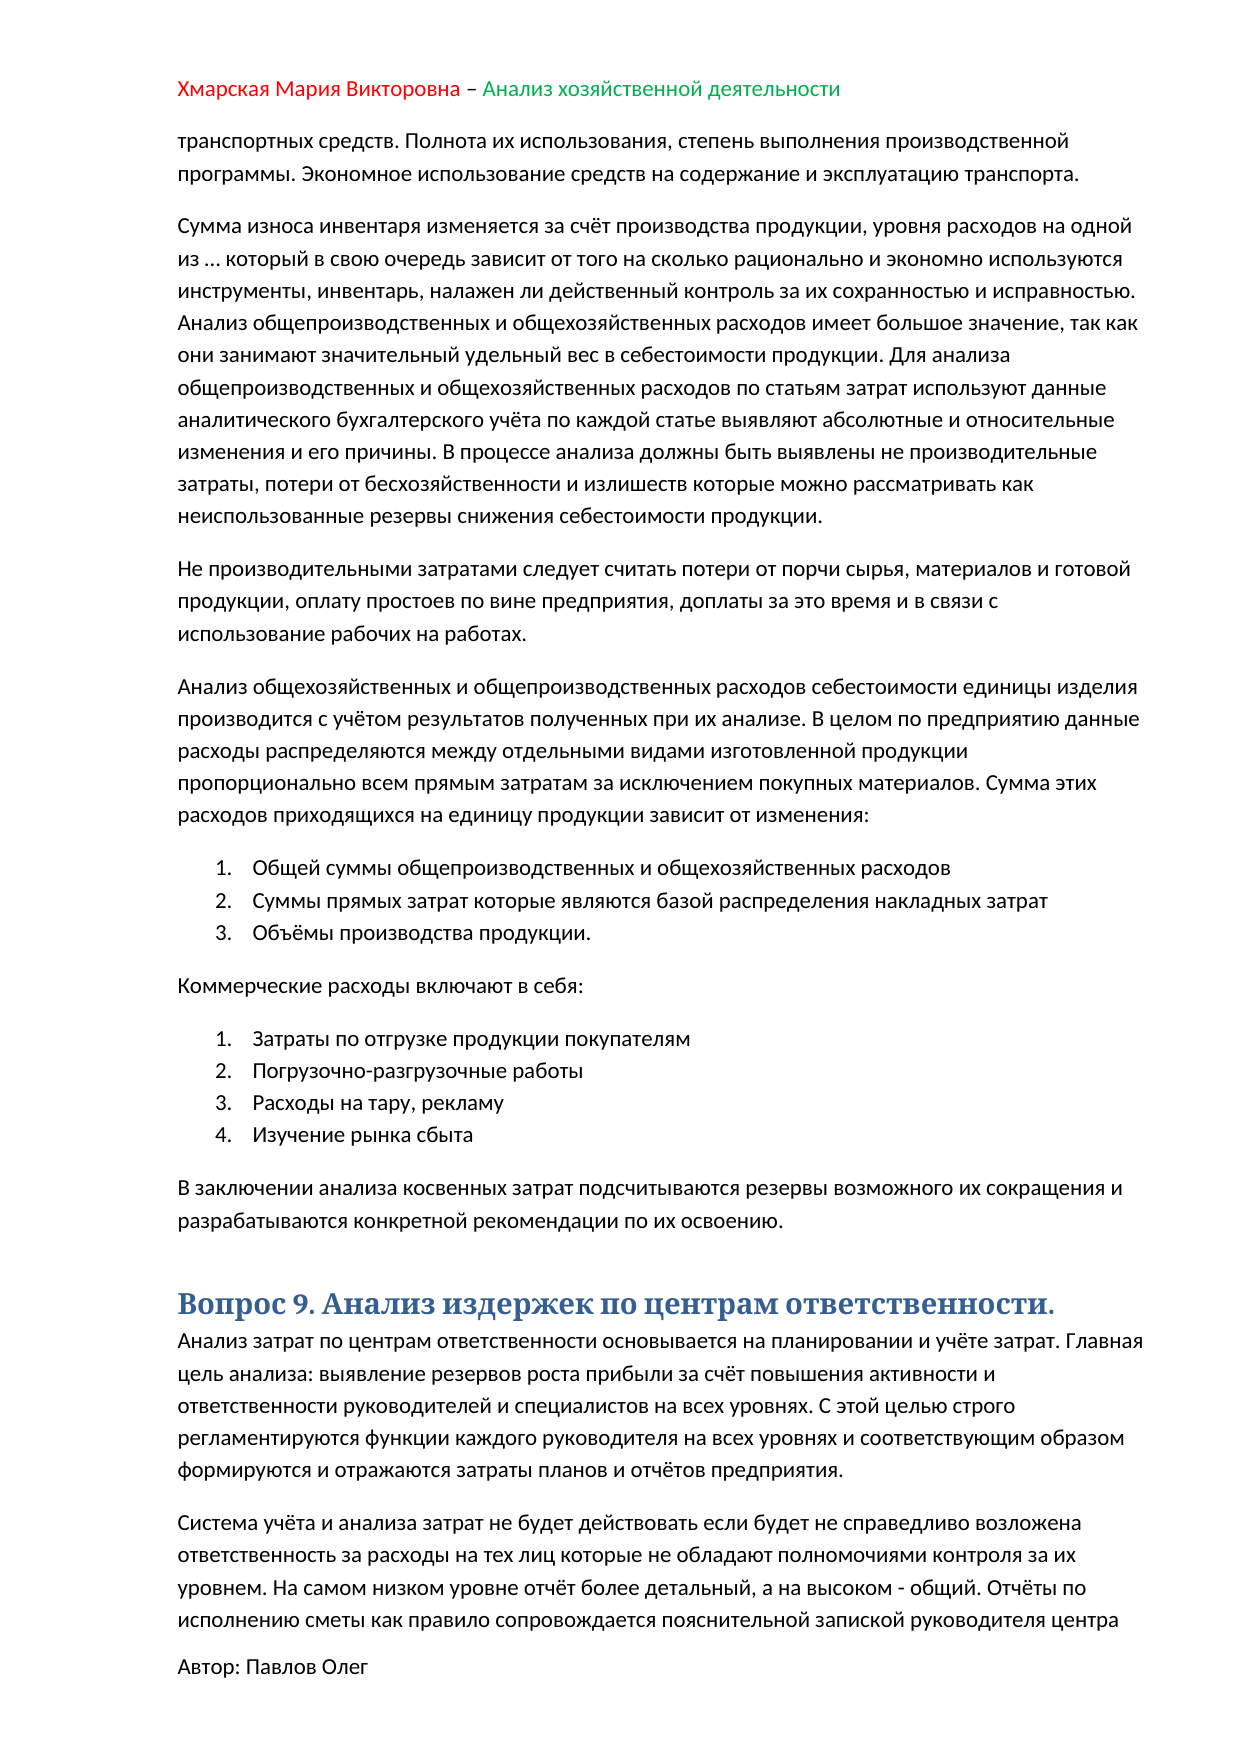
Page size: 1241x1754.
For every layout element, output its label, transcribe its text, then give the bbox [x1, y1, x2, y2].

text Анализ общехозяйственных и общепроизводственных расходов себестоимости единицы изделия производится с учётом результатов полученных при их анализе. В целом по предприятию данные расходы распределяются между отдельными видами изготовленной продукции пропорционально всем прямым затратам за исключением покупных материалов. Сумма этих расходов приходящихся на единицу продукции зависит от изменения: [177, 672, 1152, 828]
list Расходы на тару, рекламу [215, 1088, 1152, 1116]
list Общей суммы общепроизводственных и общехозяйственных расходов [215, 853, 1152, 882]
text Анализ затрат по центрам ответственности основывается на планировании и учёте затрат. Главная цель анализа: выявление резервов роста прибыли за счёт повышения активности и ответственности руководителей и специалистов на всех уровнях. С этой целью строго регламентируются функции каждого руководителя на всех уровнях и соответствующим образом формируются и отражаются затраты планов и отчётов предприятия. [177, 1326, 1152, 1483]
text Не производительными затратами следует считать потери от порчи сырья, материалов и готовой продукции, оплату простоев по вине предприятия, доплаты за это время и в связи с использование рабочих на работах. [177, 554, 1152, 647]
list Погрузочно-разгрузочные работы [215, 1056, 1152, 1084]
list Изучение рынка сбыта [215, 1121, 1152, 1148]
list Затраты по отгрузке продукции покупателям [215, 1024, 1152, 1052]
list Суммы прямых затрат которые являются базой распределения накладных затрат [215, 886, 1152, 914]
text Коммерческие расходы включают в себя: [177, 971, 1152, 999]
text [177, 126, 1152, 187]
text В заключении анализа косвенных затрат подсчитываются резервы возможного их сокращения и разрабатываются конкретной рекомендации по их освоению. [177, 1173, 1152, 1234]
text Сумма износа инвентаря изменяется за счёт производства продукции, уровня расходов на одной из … который в свою очередь зависит от того на сколько рационально и экономно используются инструменты, инвентарь, налажен ли действенный контроль за их сохранностью и исправностью. Анализ общепроизводственных и общехозяйственных расходов имеет большое значение, так как они занимают значительный удельный вес в себестоимости продукции. Для анализа общепроизводственных и общехозяйственных расходов по статьям затрат используют данные аналитического бухгалтерского учёта по каждой статье выявляют абсолютные и относительные изменения и его причины. В процессе анализа должны быть выявлены не производительные затраты, потери от бесхозяйственности и излишеств которые можно рассматривать как неиспользованные резервы снижения себестоимости продукции. [177, 212, 1152, 529]
list Объёмы производства продукции. [215, 918, 1152, 946]
subtitle Вопрос 9. Анализ издержек по центрам ответственности. [177, 1288, 1152, 1321]
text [177, 1508, 1152, 1633]
